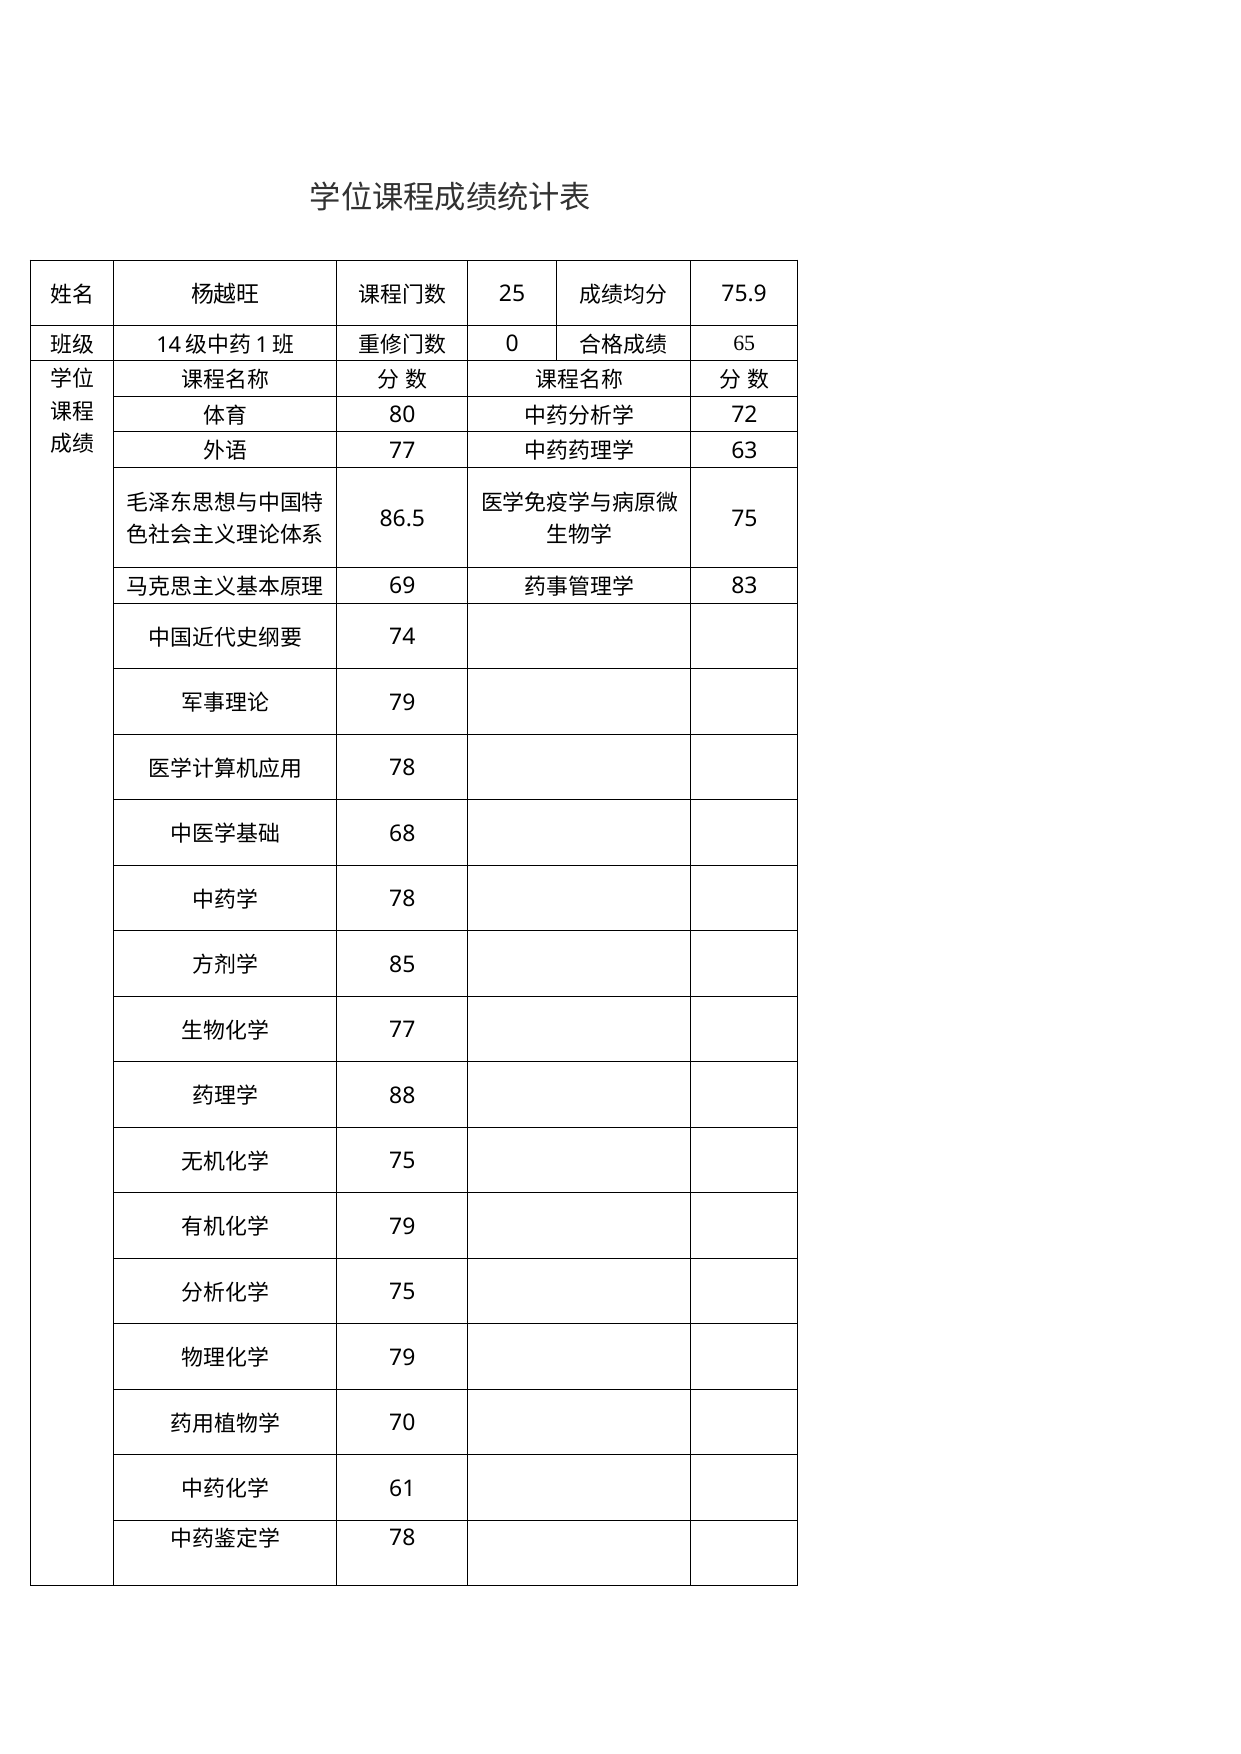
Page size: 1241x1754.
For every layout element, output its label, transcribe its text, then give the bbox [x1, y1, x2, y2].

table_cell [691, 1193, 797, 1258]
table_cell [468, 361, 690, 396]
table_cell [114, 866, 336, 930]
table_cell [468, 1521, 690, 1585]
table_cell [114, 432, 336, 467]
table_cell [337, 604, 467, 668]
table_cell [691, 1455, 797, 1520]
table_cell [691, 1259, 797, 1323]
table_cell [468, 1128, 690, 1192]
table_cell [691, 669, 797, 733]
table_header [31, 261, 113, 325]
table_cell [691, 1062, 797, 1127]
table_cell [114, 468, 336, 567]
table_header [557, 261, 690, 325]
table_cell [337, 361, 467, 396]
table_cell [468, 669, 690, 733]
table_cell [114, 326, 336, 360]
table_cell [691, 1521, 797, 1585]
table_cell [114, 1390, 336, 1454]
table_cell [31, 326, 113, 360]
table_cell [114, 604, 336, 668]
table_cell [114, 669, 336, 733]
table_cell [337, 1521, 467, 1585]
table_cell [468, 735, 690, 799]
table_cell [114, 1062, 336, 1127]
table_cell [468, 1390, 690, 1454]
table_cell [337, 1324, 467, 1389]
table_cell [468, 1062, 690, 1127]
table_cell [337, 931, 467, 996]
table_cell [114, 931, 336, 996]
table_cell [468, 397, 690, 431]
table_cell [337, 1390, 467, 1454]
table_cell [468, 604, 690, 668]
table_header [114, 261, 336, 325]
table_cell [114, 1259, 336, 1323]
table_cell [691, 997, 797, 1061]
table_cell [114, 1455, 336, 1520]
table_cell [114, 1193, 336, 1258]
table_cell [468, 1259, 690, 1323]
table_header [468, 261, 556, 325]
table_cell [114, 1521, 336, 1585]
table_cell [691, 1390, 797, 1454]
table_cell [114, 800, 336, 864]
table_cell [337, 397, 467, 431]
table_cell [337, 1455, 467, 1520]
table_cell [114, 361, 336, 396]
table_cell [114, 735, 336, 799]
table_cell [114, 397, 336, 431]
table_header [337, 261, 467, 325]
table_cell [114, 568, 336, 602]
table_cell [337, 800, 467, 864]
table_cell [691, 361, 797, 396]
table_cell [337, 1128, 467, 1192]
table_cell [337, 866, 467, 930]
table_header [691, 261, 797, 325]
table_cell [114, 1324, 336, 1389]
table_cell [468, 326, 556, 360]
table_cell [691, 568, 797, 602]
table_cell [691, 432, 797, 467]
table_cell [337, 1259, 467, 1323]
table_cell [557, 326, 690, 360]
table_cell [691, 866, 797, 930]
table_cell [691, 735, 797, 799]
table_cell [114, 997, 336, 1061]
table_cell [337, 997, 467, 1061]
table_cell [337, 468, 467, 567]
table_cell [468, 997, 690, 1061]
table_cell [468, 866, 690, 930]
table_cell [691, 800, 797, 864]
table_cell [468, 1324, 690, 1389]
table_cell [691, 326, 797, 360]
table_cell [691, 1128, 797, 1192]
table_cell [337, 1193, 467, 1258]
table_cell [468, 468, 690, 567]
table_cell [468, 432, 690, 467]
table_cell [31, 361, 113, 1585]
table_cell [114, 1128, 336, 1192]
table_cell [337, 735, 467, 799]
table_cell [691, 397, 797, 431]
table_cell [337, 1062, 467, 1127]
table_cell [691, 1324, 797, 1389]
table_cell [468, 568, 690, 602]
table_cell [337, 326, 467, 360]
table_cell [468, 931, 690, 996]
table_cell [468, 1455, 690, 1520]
text 学位课程成绩统计表 [29, 162, 1053, 227]
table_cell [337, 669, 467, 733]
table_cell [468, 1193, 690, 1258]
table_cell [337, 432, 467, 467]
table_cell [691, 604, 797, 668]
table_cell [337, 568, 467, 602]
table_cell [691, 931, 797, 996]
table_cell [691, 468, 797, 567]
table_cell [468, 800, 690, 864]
